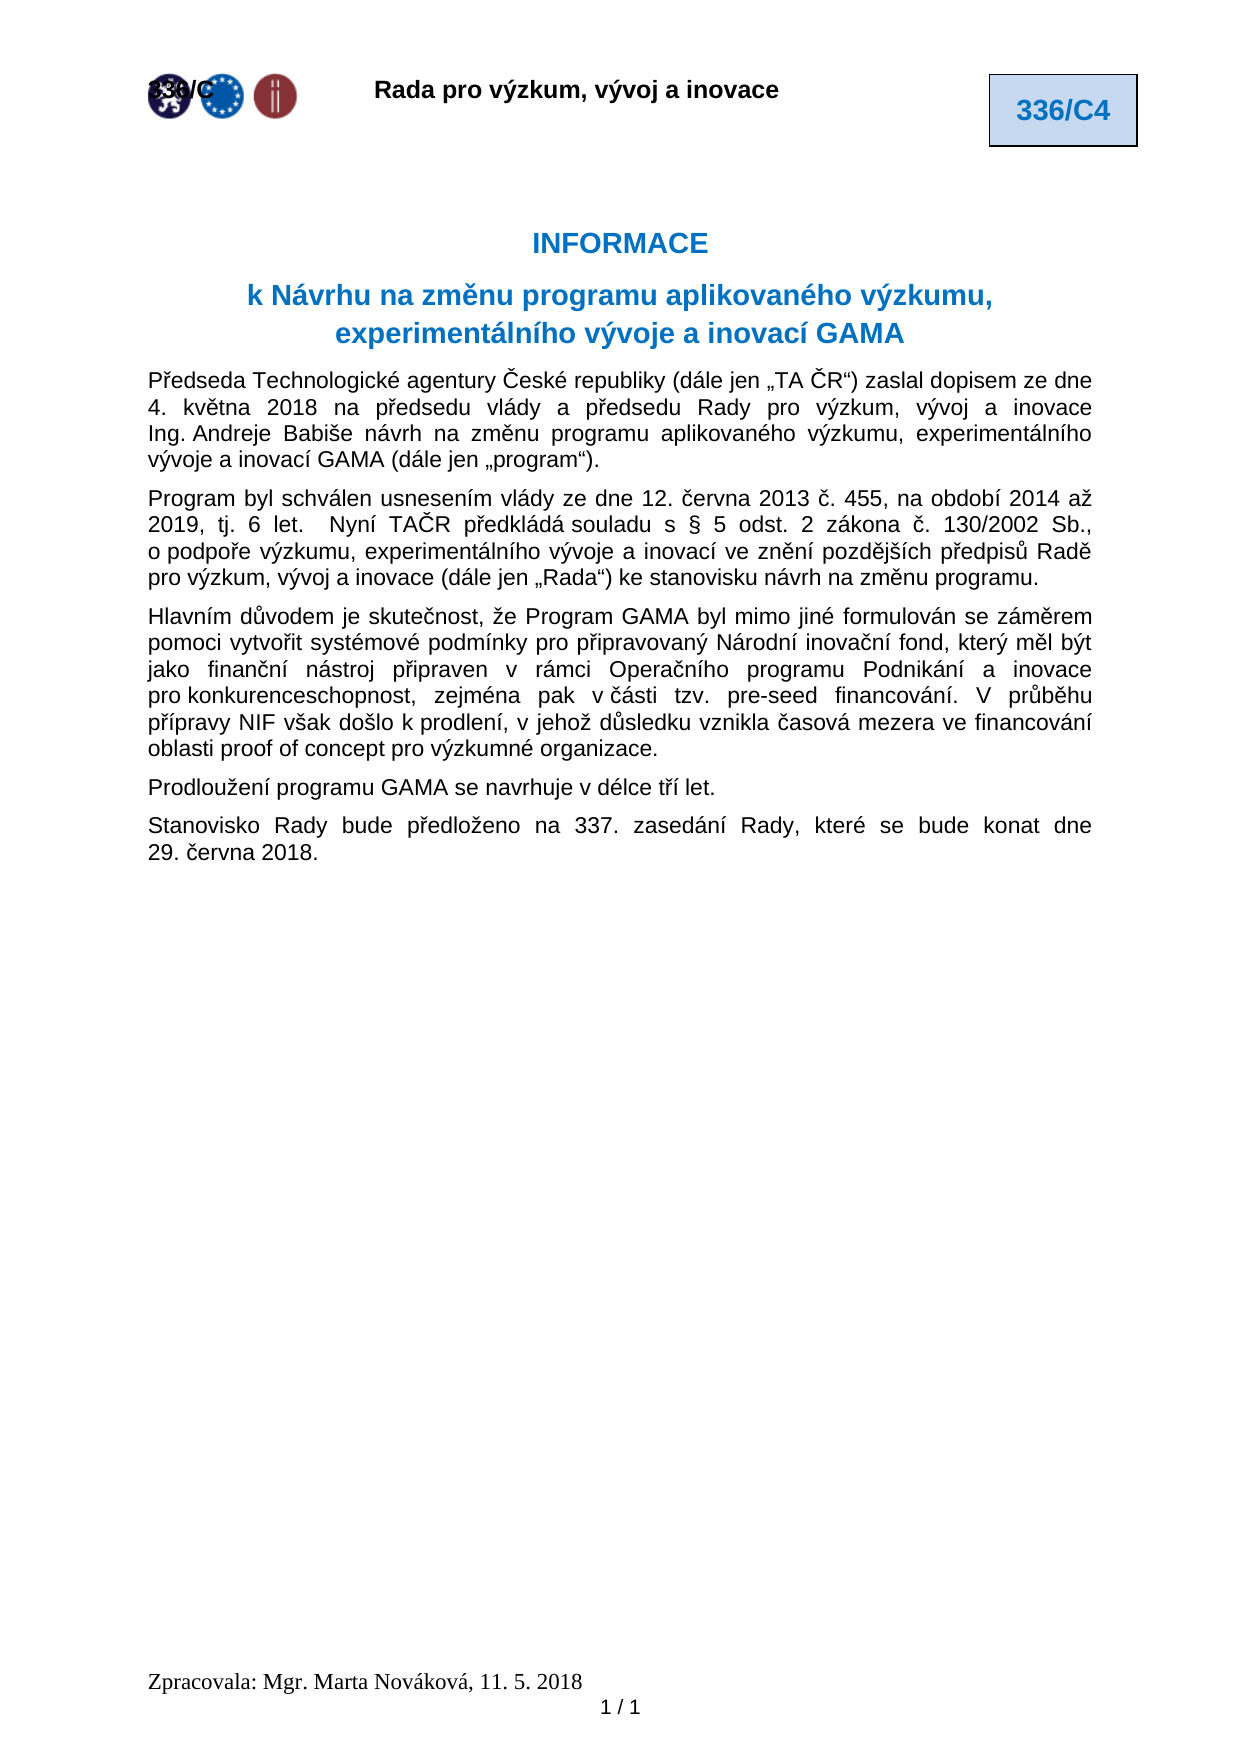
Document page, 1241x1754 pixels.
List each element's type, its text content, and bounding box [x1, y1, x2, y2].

text INFORMACE [148, 227, 1093, 260]
text Předseda Technologické agentury České republiky (dále jen „TA ČR“) zaslal dopisem ze dne 4. května 2018 na předsedu vlády a předsedu Rady pro výzkum, vývoj a inovace Ing. Andreje Babiše návrh na změnu programu aplikovaného výzkumu, experimentálního vývoje a inovací GAMA (dále jen „program“). [148, 367, 1093, 473]
text Program byl schválen usnesením vlády ze dne 12. června 2013 č. 455, na období 2014 až 2019, tj. 6 let. Nyní TAČR předkládá souladu s § 5 odst. 2 zákona č. 130/2002 Sb., o podpoře výzkumu, experimentálního vývoje a inovací ve znění pozdějších předpisů Radě pro výzkum, vývoj a inovace (dále jen „Rada“) ke stanovisku návrh na změnu programu. [148, 485, 1093, 591]
text Hlavním důvodem je skutečnost, že Program GAMA byl mimo jiné formulován se záměrem pomoci vytvořit systémové podmínky pro připravovaný Národní inovační fond, který měl být jako finanční nástroj připraven v rámci Operačního programu Podnikání a inovace pro konkurenceschopnost, zejména pak v části tzv. pre-seed financování. V průběhu přípravy NIF však došlo k prodlení, v jehož důsledku vznikla časová mezera ve financování oblasti proof of concept pro výzkumné organizace. [148, 603, 1093, 761]
text k Návrhu na změnu programu aplikovaného výzkumu, experimentálního vývoje a inovací GAMA [148, 278, 1093, 350]
text Prodloužení programu GAMA se navrhuje v délce tří let. [148, 774, 1093, 800]
picture [147, 73, 298, 120]
text Stanovisko Rady bude předloženo na 337. zasedání Rady, které se bude konat dne 29. června 2018. [148, 812, 1093, 865]
